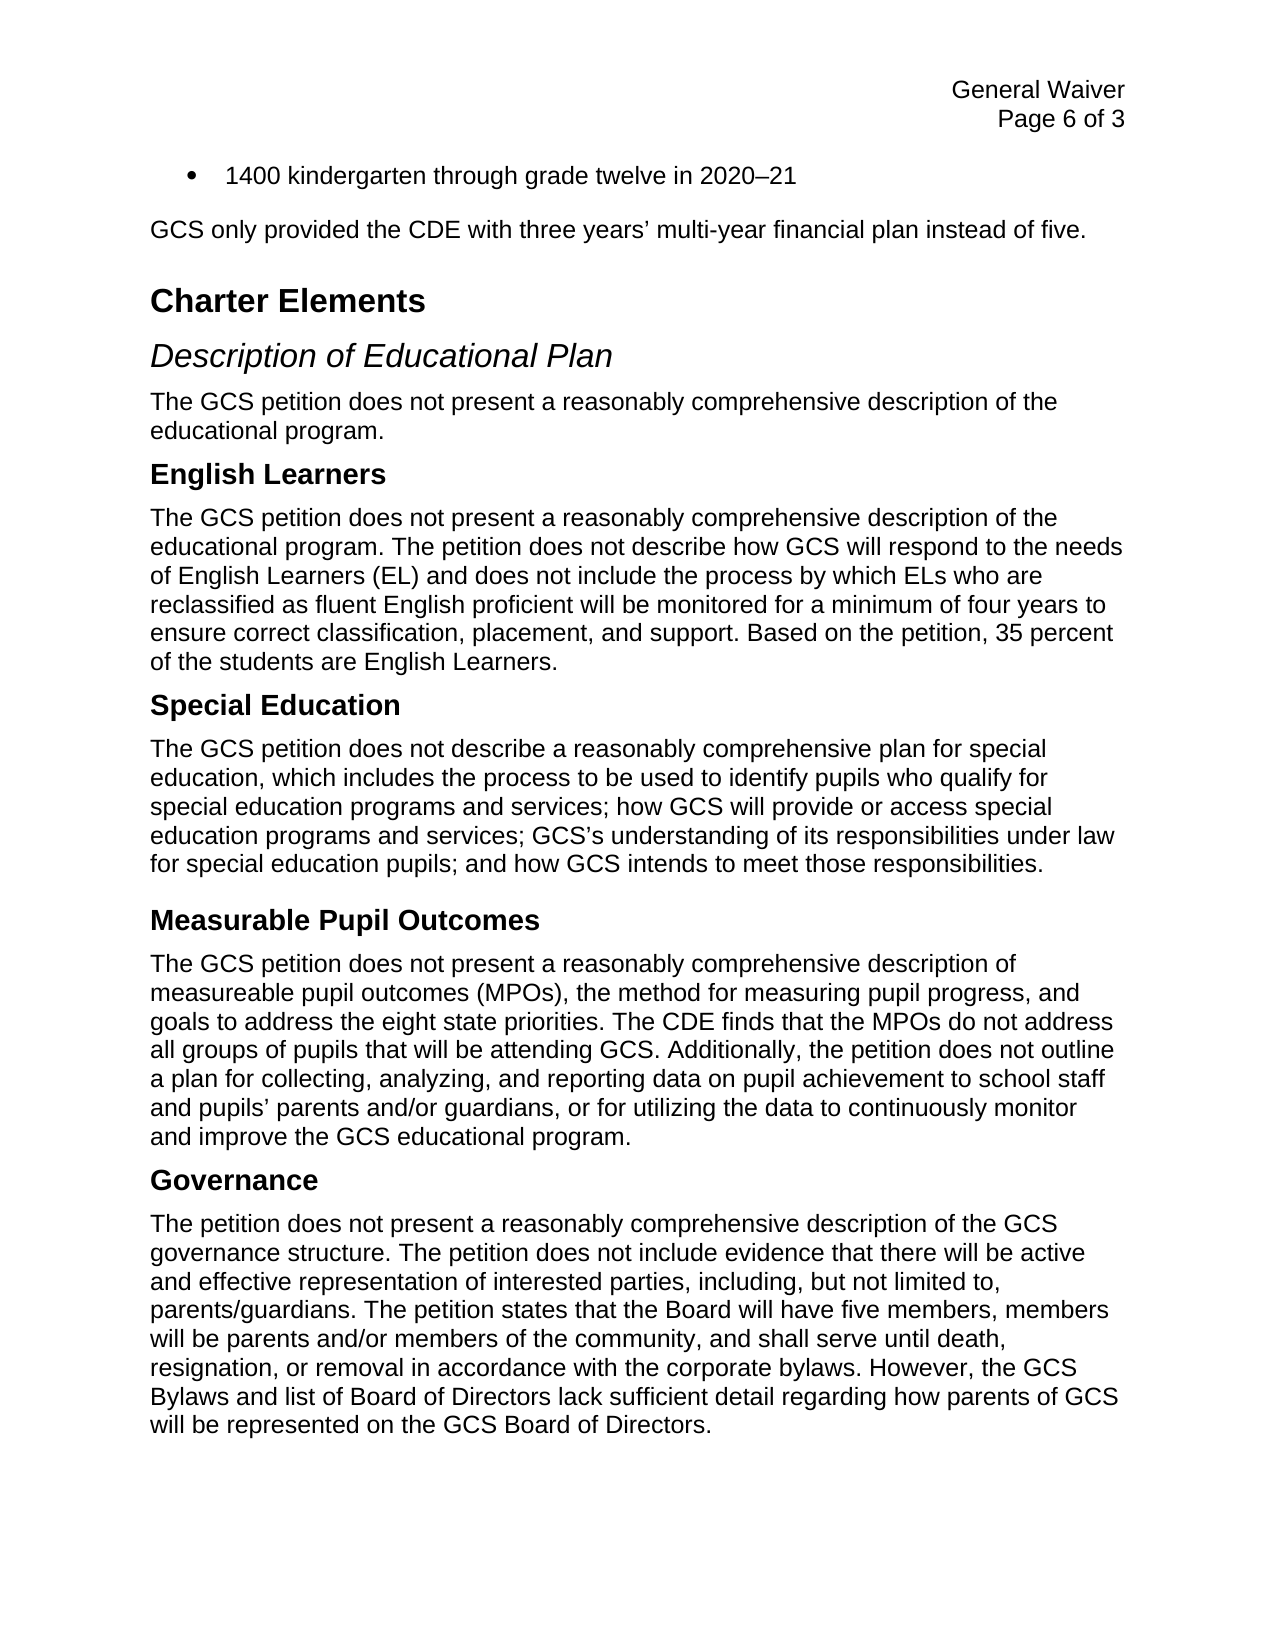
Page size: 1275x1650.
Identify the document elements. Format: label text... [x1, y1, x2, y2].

subtitle Special Education [150, 688, 1125, 722]
text The petition does not present a reasonably comprehensive description of the GCS governance structure. The petition does not include evidence that there will be active and effective representation of interested parties, including, but not limited to, parents/guardians. The petition states that the Board will have five members, members will be parents and/or members of the community, and shall serve until death, resignation, or removal in accordance with the corporate bylaws. However, the GCS Bylaws and list of Board of Directors lack sufficient detail regarding how parents of GCS will be represented on the GCS Board of Directors. [150, 1209, 1125, 1439]
text The GCS petition does not describe a reasonably comprehensive plan for special education, which includes the process to be used to identify pupils who qualify for special education programs and services; how GCS will provide or access special education programs and services; GCS’s understanding of its responsibilities under law for special education pupils; and how GCS intends to meet those responsibilities. [150, 734, 1125, 878]
list 1400 kindergarten through grade twelve in 2020–21 [187, 161, 1125, 190]
subtitle Description of Educational Plan [150, 336, 1125, 375]
subtitle Measurable Pupil Outcomes [150, 903, 1125, 937]
text GCS only provided the CDE with three years’ multi-year financial plan instead of five. [150, 215, 1125, 244]
subtitle Charter Elements [150, 281, 1125, 320]
text The GCS petition does not present a reasonably comprehensive description of the educational program. The petition does not describe how GCS will respond to the needs of English Learners (EL) and does not include the process by which ELs who are reclassified as fluent English proficient will be monitored for a minimum of four years to ensure correct classification, placement, and support. Based on the petition, 35 percent of the students are English Learners. [150, 503, 1125, 676]
text The GCS petition does not present a reasonably comprehensive description of the educational program. [150, 387, 1125, 445]
subtitle English Learners [150, 457, 1125, 491]
subtitle Governance [150, 1163, 1125, 1197]
text The GCS petition does not present a reasonably comprehensive description of measureable pupil outcomes (MPOs), the method for measuring pupil progress, and goals to address the eight state priorities. The CDE finds that the MPOs do not address all groups of pupils that will be attending GCS. Additionally, the petition does not outline a plan for collecting, analyzing, and reporting data on pupil achievement to school staff and pupils’ parents and/or guardians, or for utilizing the data to continuously monitor and improve the GCS educational program. [150, 949, 1125, 1151]
